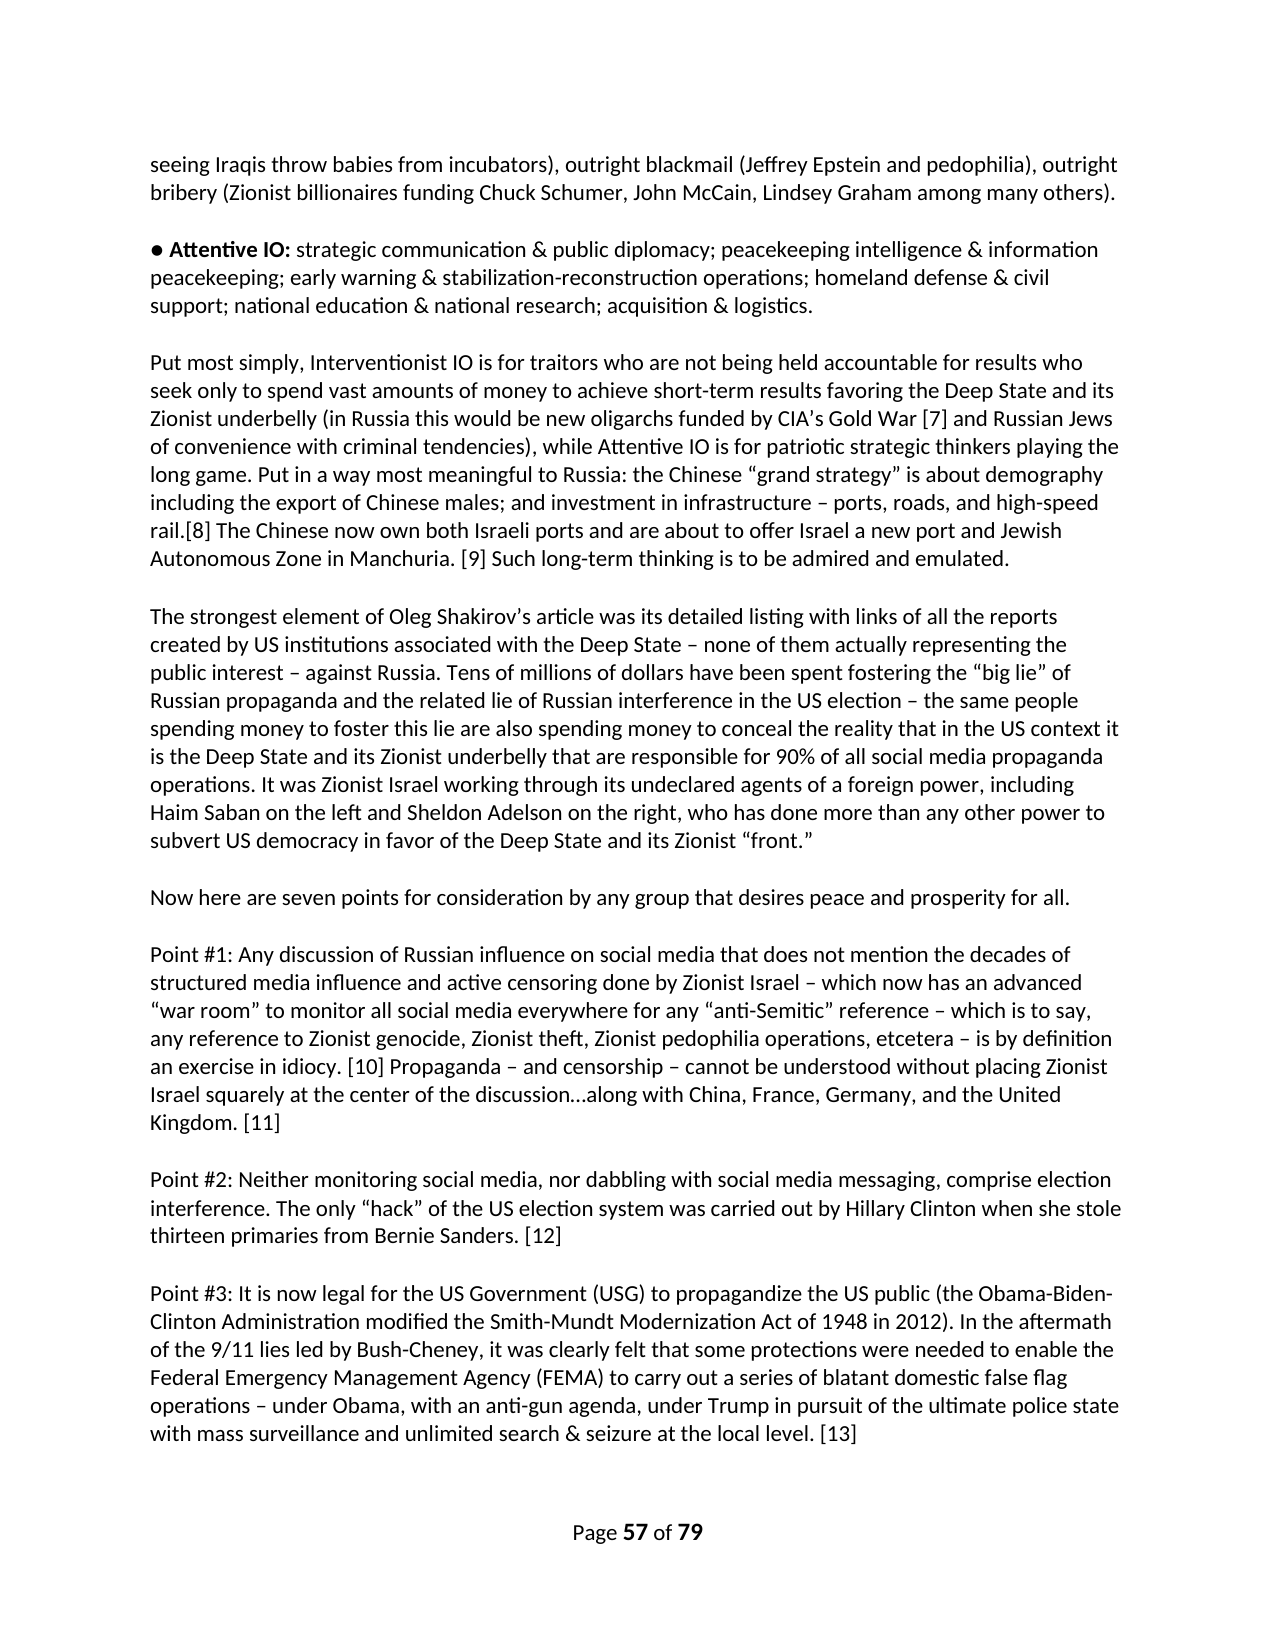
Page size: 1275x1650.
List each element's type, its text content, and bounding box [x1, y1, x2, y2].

text ● Attentive IO: strategic communication & public diplomacy; peacekeeping intelligence & information peacekeeping; early warning & stabilization-reconstruction operations; homeland defense & civil support; national education & national research; acquisition & logistics. [150, 235, 1125, 319]
text Now here are seven points for consideration by any group that desires peace and prosperity for all. [150, 883, 1125, 911]
text Point #2: Neither monitoring social media, nor dabbling with social media messaging, comprise election interference. The only “hack” of the US election system was carried out by Hillary Clinton when she stole thirteen primaries from Bernie Sanders. [12] [150, 1166, 1125, 1250]
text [150, 150, 1125, 206]
text The strongest element of Oleg Shakirov’s article was its detailed listing with links of all the reports created by US institutions associated with the Deep State – none of them actually representing the public interest – against Russia. Tens of millions of dollars have been spent fostering the “big lie” of Russian propaganda and the related lie of Russian interference in the US election – the same people spending money to foster this lie are also spending money to conceal the reality that in the US context it is the Deep State and its Zionist underbelly that are responsible for 90% of all social media propaganda operations. It was Zionist Israel working through its undeclared agents of a foreign power, including Haim Saban on the left and Sheldon Adelson on the right, who has done more than any other power to subvert US democracy in favor of the Deep State and its Zionist “front.” [150, 602, 1125, 854]
text Put most simply, Interventionist IO is for traitors who are not being held accountable for results who seek only to spend vast amounts of money to achieve short-term results favoring the Deep State and its Zionist underbelly (in Russia this would be new oligarchs funded by CIA’s Gold War [7] and Russian Jews of convenience with criminal tendencies), while Attentive IO is for patriotic strategic thinkers playing the long game. Put in a way most meaningful to Russia: the Chinese “grand strategy” is about demography including the export of Chinese males; and investment in infrastructure – ports, roads, and high-speed rail.[8] The Chinese now own both Israeli ports and are about to offer Israel a new port and Jewish Autonomous Zone in Manchuria. [9] Such long-term thinking is to be admired and emulated. [150, 348, 1125, 573]
text Point #1: Any discussion of Russian influence on social media that does not mention the decades of structured media influence and active censoring done by Zionist Israel – which now has an advanced “war room” to monitor all social media everywhere for any “anti-Semitic” reference – which is to say, any reference to Zionist genocide, Zionist theft, Zionist pedophilia operations, etcetera – is by definition an exercise in idiocy. [10] Propaganda – and censorship – cannot be understood without placing Zionist Israel squarely at the center of the discussion…along with China, France, Germany, and the United Kingdom. [11] [150, 940, 1125, 1136]
text Point #3: It is now legal for the US Government (USG) to propagandize the US public (the Obama-Biden-Clinton Administration modified the Smith-Mundt Modernization Act of 1948 in 2012). In the aftermath of the 9/11 lies led by Bush-Cheney, it was clearly felt that some protections were needed to enable the Federal Emergency Management Agency (FEMA) to carry out a series of blatant domestic false flag operations – under Obama, with an anti-gun agenda, under Trump in pursuit of the ultimate police state with mass surveillance and unlimited search & seizure at the local level. [13] [150, 1279, 1125, 1447]
